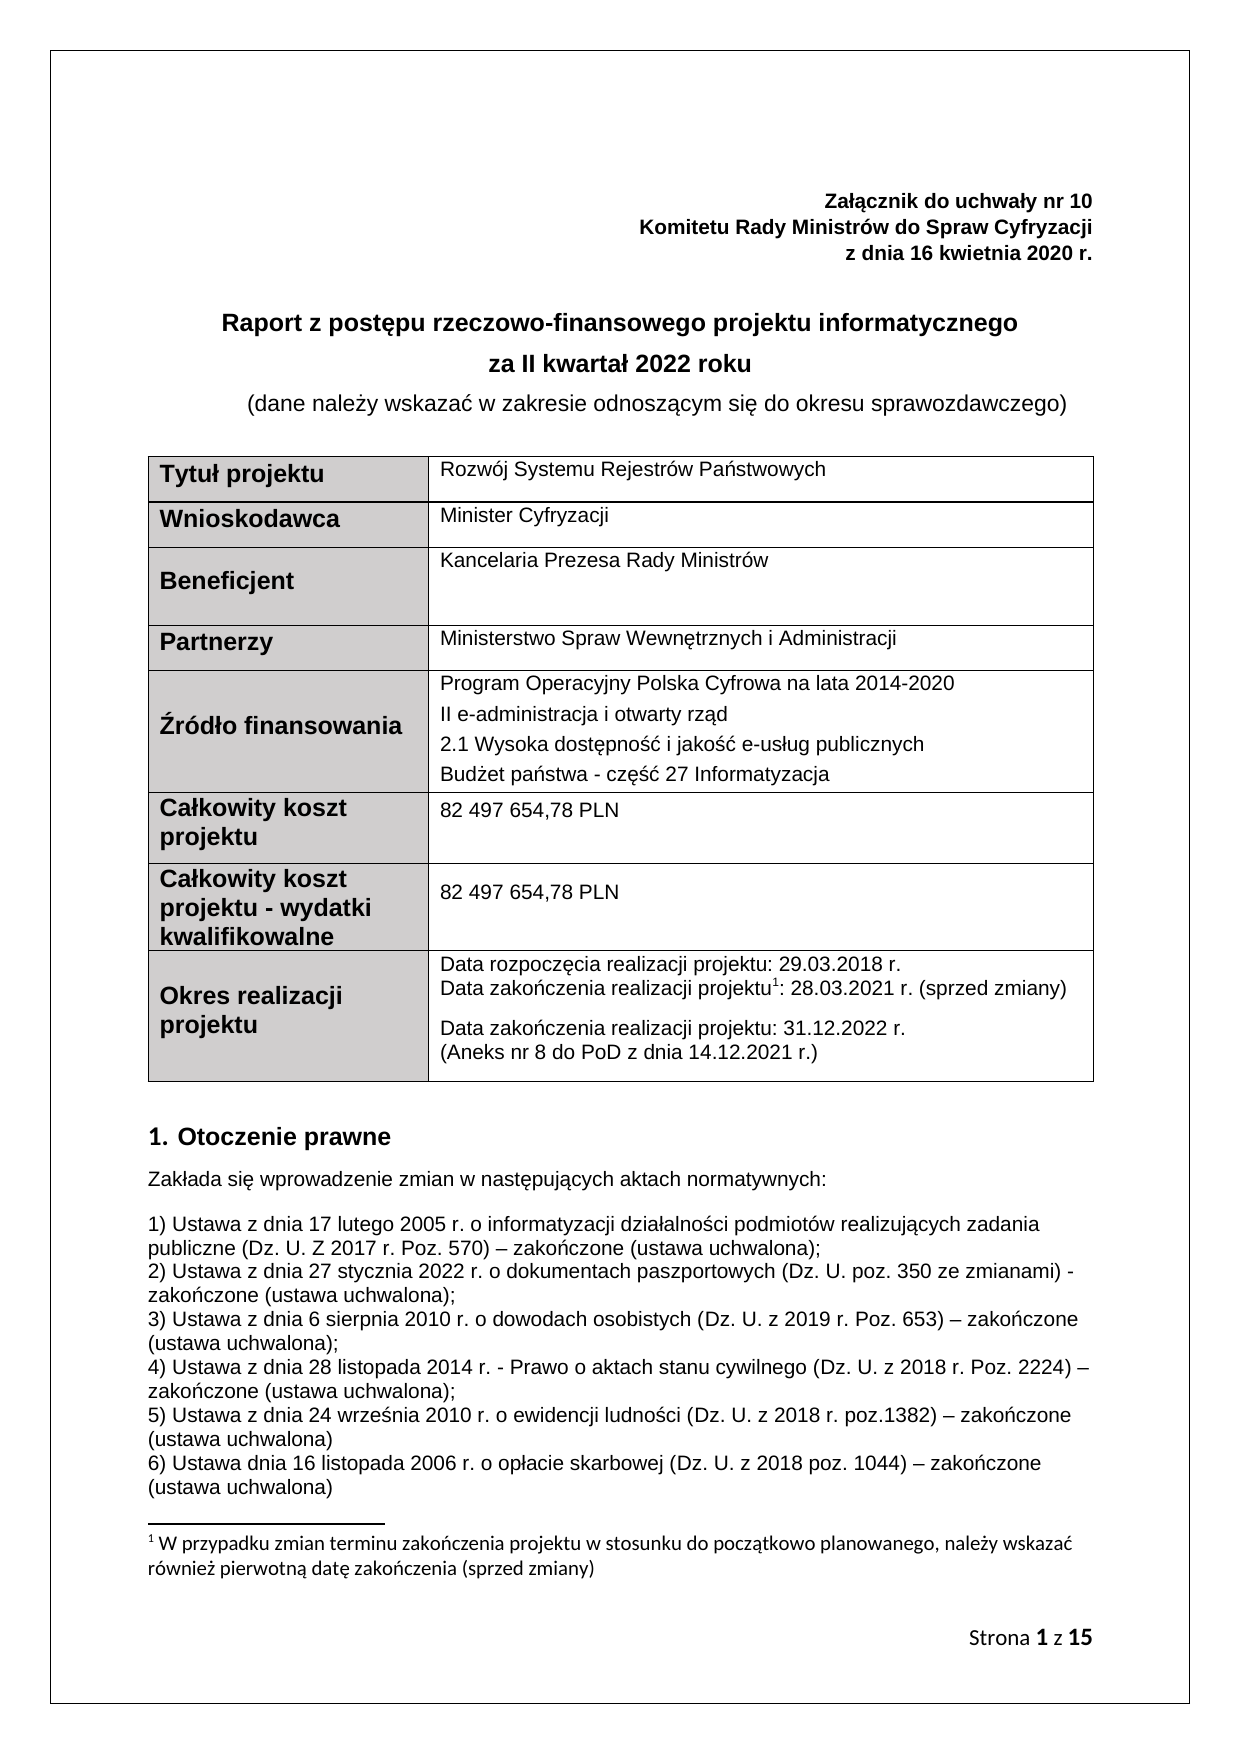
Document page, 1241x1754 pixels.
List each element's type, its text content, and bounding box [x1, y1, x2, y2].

table_cell Źródło finansowania [149, 671, 428, 792]
subtitle za II kwartał 2022 roku [148, 349, 1093, 377]
text (dane należy wskazać w zakresie odnoszącym się do okresu sprawozdawczego) [148, 390, 1093, 416]
subtitle Otoczenie prawne [148, 1119, 1063, 1152]
table_cell Okres realizacji projektu [149, 951, 428, 1081]
table_cell Minister Cyfryzacji [429, 503, 1093, 547]
text 6) Ustawa dnia 16 listopada 2006 r. o opłacie skarbowej (Dz. U. z 2018 poz. 1044) – zakończone (ustawa uchwalona) [148, 1451, 1093, 1499]
text z dnia 16 kwietnia 2020 r. [148, 240, 1093, 264]
table_cell Całkowity koszt projektu - wydatki kwalifikowalne [149, 864, 428, 950]
text Załącznik do uchwały nr 10 [148, 189, 1093, 213]
table_cell Całkowity koszt projektu [149, 793, 428, 863]
text 3) Ustawa z dnia 6 sierpnia 2010 r. o dowodach osobistych (Dz. U. z 2019 r. Poz. 653) – zakończone (ustawa uchwalona); [148, 1307, 1093, 1355]
table_cell 82 497 654,78 PLN [429, 864, 1093, 950]
table_cell Ministerstwo Spraw Wewnętrznych i Administracji [429, 626, 1093, 670]
table_header Rozwój Systemu Rejestrów Państwowych [429, 457, 1093, 501]
table_cell Wnioskodawca [149, 503, 428, 547]
table_cell 82 497 654,78 PLN [429, 793, 1093, 863]
text 2) Ustawa z dnia 27 stycznia 2022 r. o dokumentach paszportowych (Dz. U. poz. 350 ze zmianami) - zakończone (ustawa uchwalona); [148, 1259, 1093, 1307]
table_cell Partnerzy [149, 626, 428, 670]
text 4) Ustawa z dnia 28 listopada 2014 r. - Prawo o aktach stanu cywilnego (Dz. U. z 2018 r. Poz. 2224) – zakończone (ustawa uchwalona); [148, 1355, 1093, 1403]
text 1) Ustawa z dnia 17 lutego 2005 r. o informatyzacji działalności podmiotów realizujących zadania publiczne (Dz. U. Z 2017 r. Poz. 570) – zakończone (ustawa uchwalona); [148, 1211, 1093, 1259]
table_cell Kancelaria Prezesa Rady Ministrów [429, 548, 1093, 625]
text Zakłada się wprowadzenie zmian w następujących aktach normatywnych: [148, 1167, 1093, 1191]
table_cell Program Operacyjny Polska Cyfrowa na lata 2014-2020 II e-administracja i otwarty rząd 2.1 Wysoka dostępność i jakość e-usług publicznych Budżet państwa - część 27 Informatyzacja [429, 671, 1093, 792]
table_cell Beneficjent [149, 548, 428, 625]
subtitle Raport z postępu rzeczowo-finansowego projektu informatycznego [148, 307, 1093, 336]
text Komitetu Rady Ministrów do Spraw Cyfryzacji [148, 214, 1093, 238]
table_cell Data rozpoczęcia realizacji projektu: 29.03.2018 r. Data zakończenia realizacji projektu: 28.03.2021 r. (sprzed zmiany) Data zakończenia realizacji projektu: 31.12.2022 r. (Aneks nr 8 do PoD z dnia 14.12.2021 r.) [429, 951, 1093, 1081]
table_header Tytuł projektu [149, 457, 428, 501]
text 5) Ustawa z dnia 24 września 2010 r. o ewidencji ludności (Dz. U. z 2018 r. poz.1382) – zakończone (ustawa uchwalona) [148, 1403, 1093, 1451]
